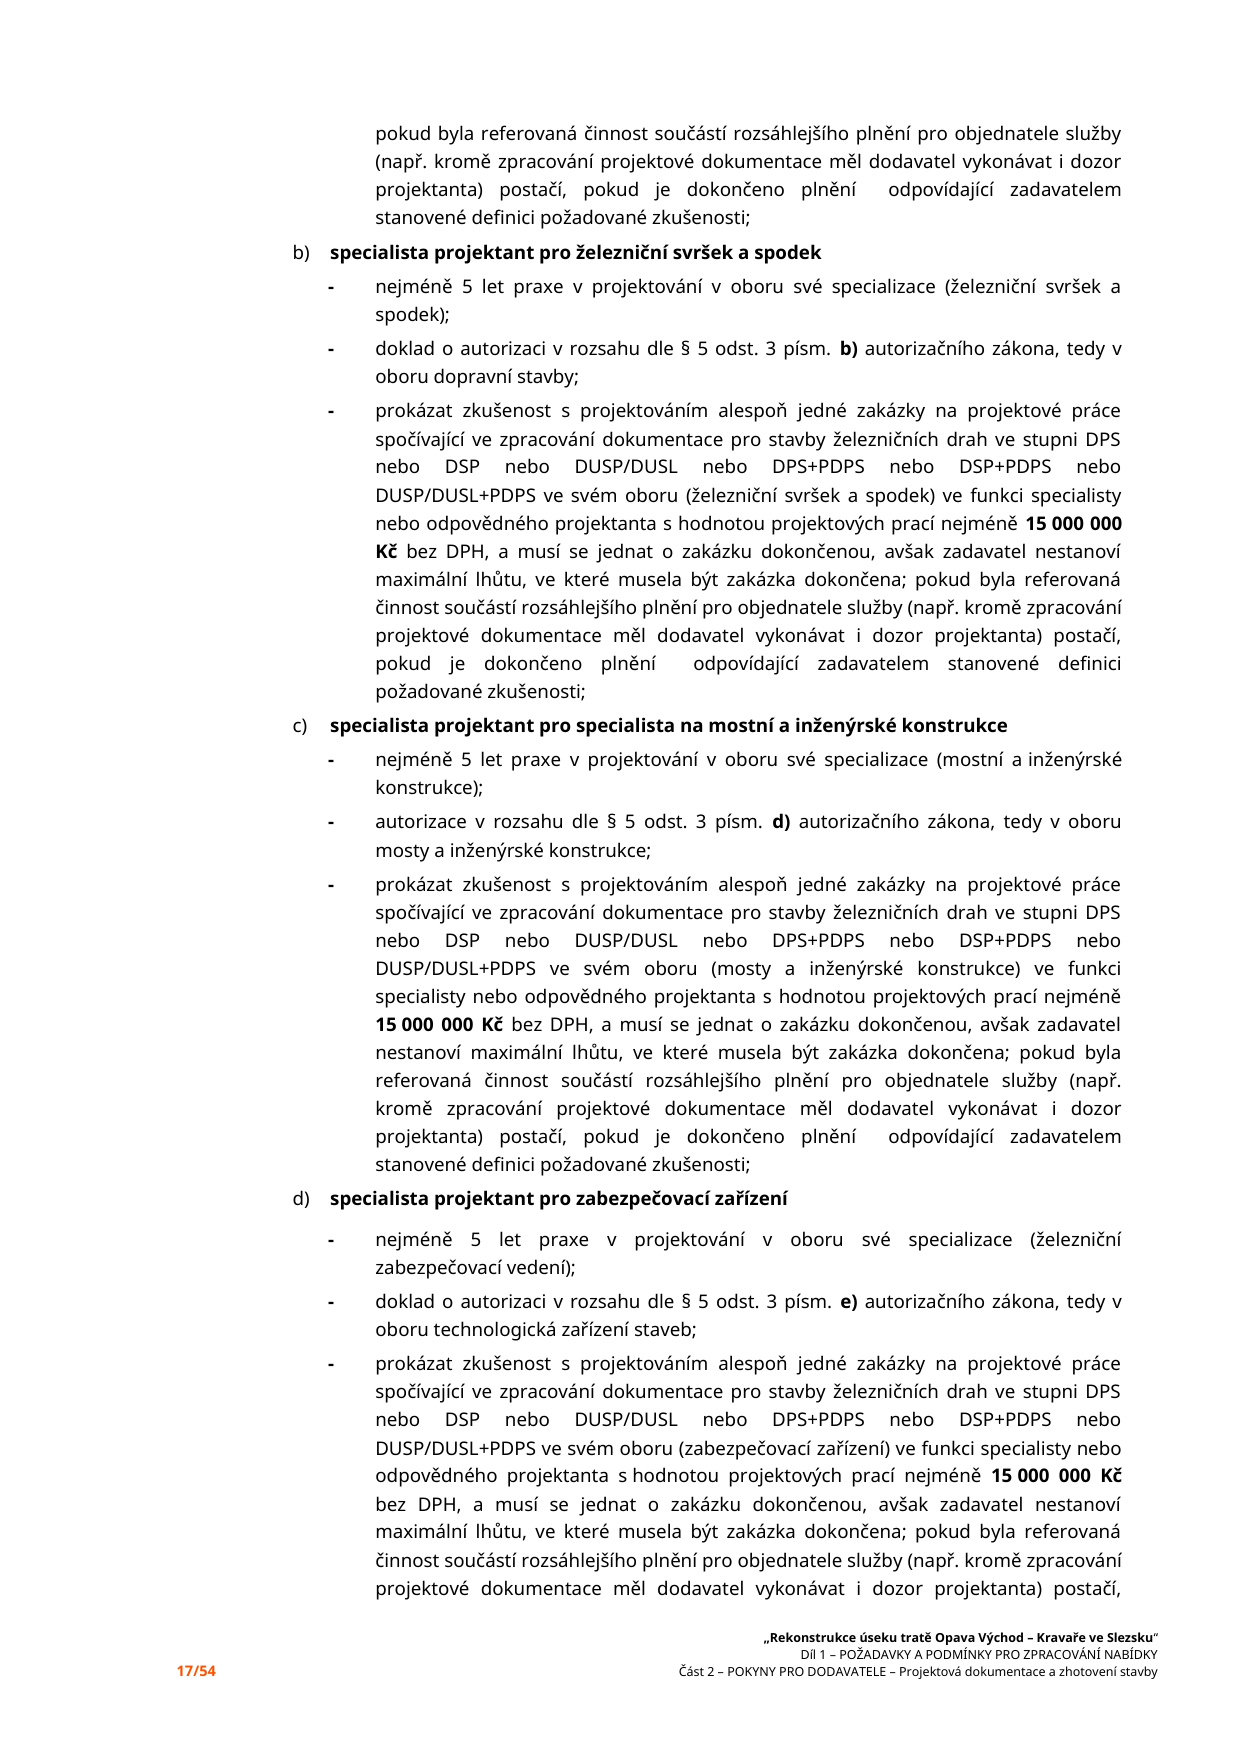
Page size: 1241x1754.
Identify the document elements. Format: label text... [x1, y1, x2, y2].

text nejméně 5 let praxe v projektování v oboru své specializace (železniční zabezpečovací vedení); [328, 1226, 1122, 1280]
text prokázat zkušenost s projektováním alespoň jedné zakázky na projektové práce spočívající ve zpracování dokumentace pro stavby železničních drah ve stupni DPS nebo DSP nebo DUSP/DUSL nebo DPS+PDPS nebo DSP+PDPS nebo DUSP/DUSL+PDPS ve svém oboru (mosty a inženýrské konstrukce) ve funkci specialisty nebo odpovědného projektanta s hodnotou projektových prací nejméně 15 000 000 Kč bez DPH, a musí se jednat o zakázku dokončenou, avšak zadavatel nestanoví maximální lhůtu, ve které musela být zakázka dokončena; pokud byla referovaná činnost součástí rozsáhlejšího plnění pro objednatele služby (např. kromě zpracování projektové dokumentace měl dodavatel vykonávat i dozor projektanta) postačí, pokud je dokončeno plnění odpovídající zadavatelem stanovené definici požadované zkušenosti; [328, 871, 1122, 1177]
text doklad o autorizaci v rozsahu dle § 5 odst. 3 písm. e) autorizačního zákona, tedy v oboru technologická zařízení staveb; [328, 1288, 1122, 1342]
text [328, 121, 1122, 230]
text doklad o autorizaci v rozsahu dle § 5 odst. 3 písm. b) autorizačního zákona, tedy v oboru dopravní stavby; [328, 336, 1122, 389]
text nejméně 5 let praxe v projektování v oboru své specializace (mostní a inženýrské konstrukce); [328, 747, 1122, 800]
text autorizace v rozsahu dle § 5 odst. 3 písm. d) autorizačního zákona, tedy v oboru mosty a inženýrské konstrukce; [328, 809, 1122, 862]
list specialista projektant pro zabezpečovací zařízení [292, 1186, 1122, 1211]
text nejméně 5 let praxe v projektování v oboru své specializace (železniční svršek a spodek); [328, 273, 1122, 327]
list specialista projektant pro železniční svršek a spodek [292, 239, 1122, 264]
list specialista projektant pro specialista na mostní a inženýrské konstrukce [292, 712, 1122, 738]
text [328, 1351, 1122, 1600]
text prokázat zkušenost s projektováním alespoň jedné zakázky na projektové práce spočívající ve zpracování dokumentace pro stavby železničních drah ve stupni DPS nebo DSP nebo DUSP/DUSL nebo DPS+PDPS nebo DSP+PDPS nebo DUSP/DUSL+PDPS ve svém oboru (železniční svršek a spodek) ve funkci specialisty nebo odpovědného projektanta s hodnotou projektových prací nejméně 15 000 000 Kč bez DPH, a musí se jednat o zakázku dokončenou, avšak zadavatel nestanoví maximální lhůtu, ve které musela být zakázka dokončena; pokud byla referovaná činnost součástí rozsáhlejšího plnění pro objednatele služby (např. kromě zpracování projektové dokumentace měl dodavatel vykonávat i dozor projektanta) postačí, pokud je dokončeno plnění odpovídající zadavatelem stanovené definici požadované zkušenosti; [328, 398, 1122, 703]
